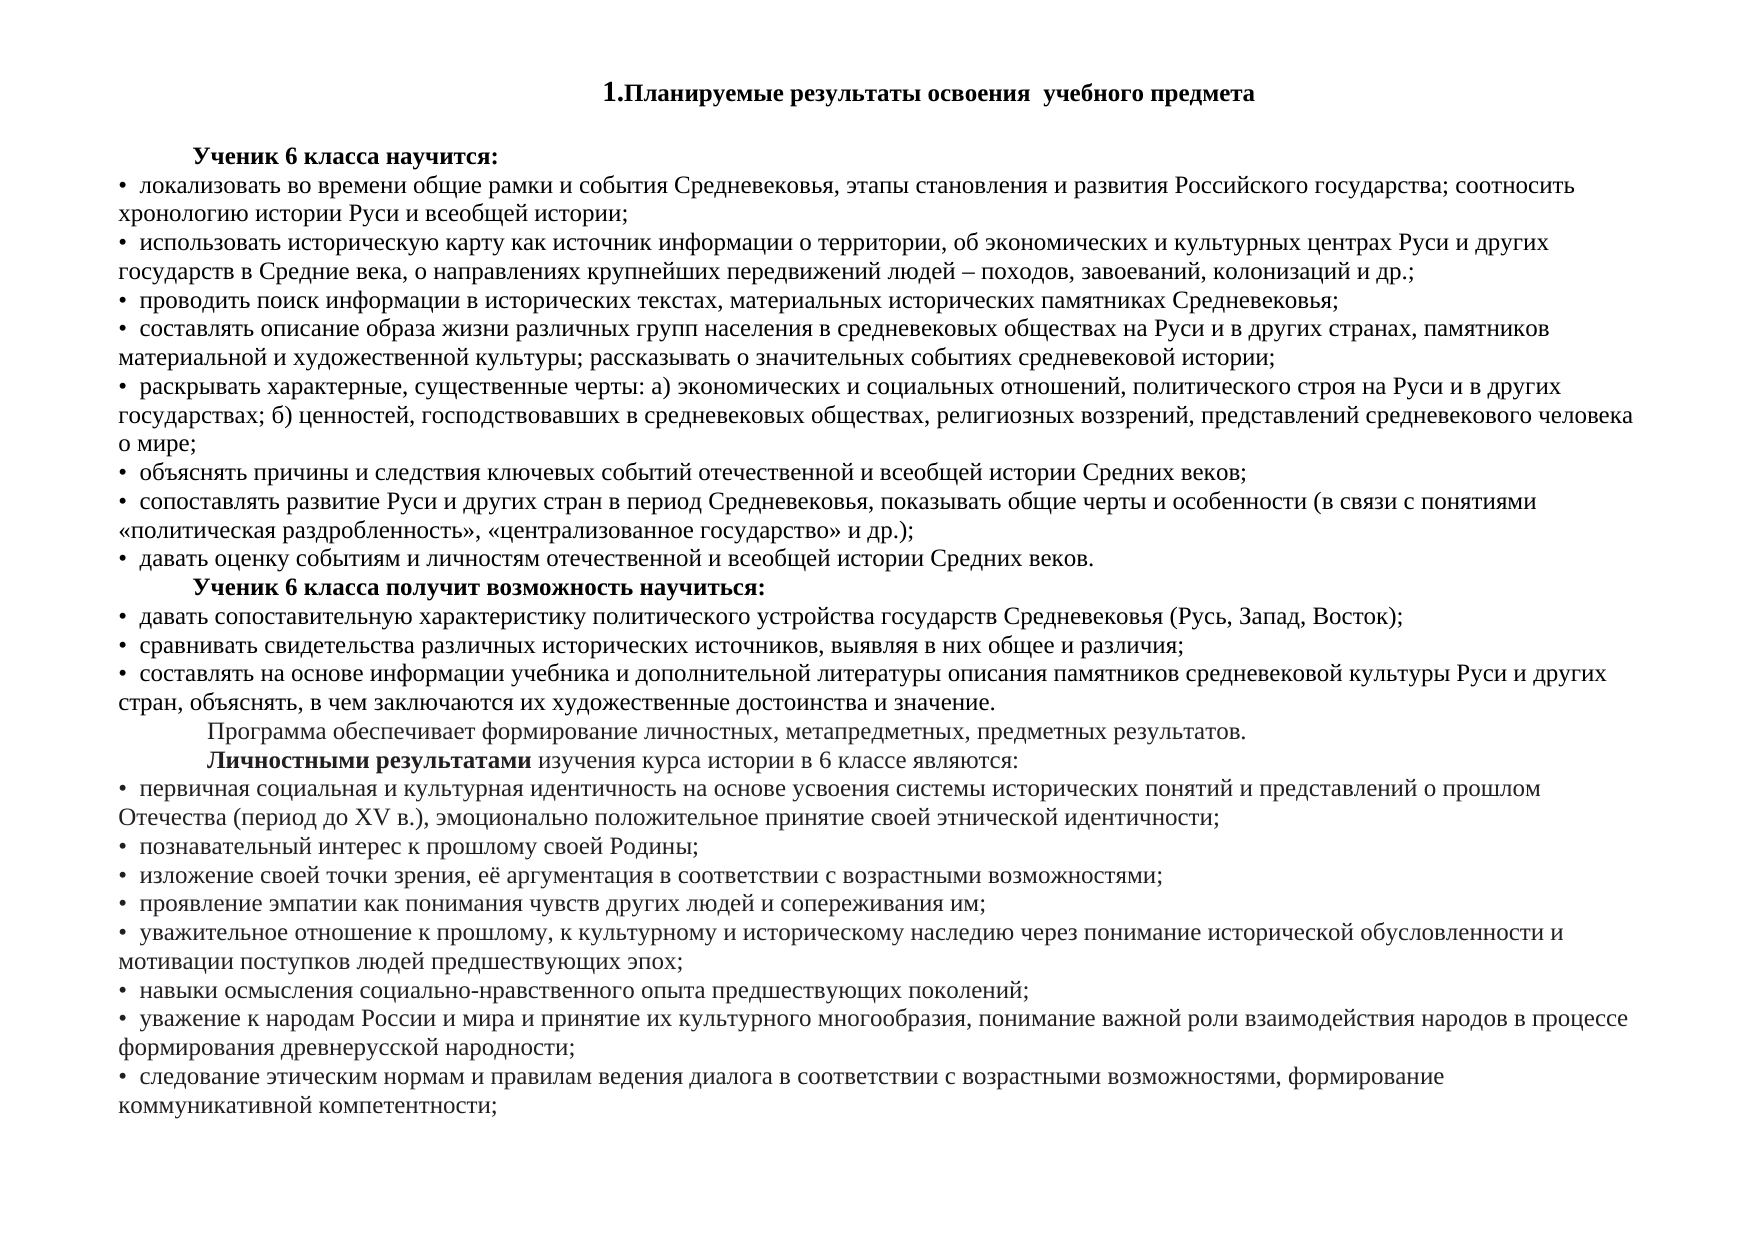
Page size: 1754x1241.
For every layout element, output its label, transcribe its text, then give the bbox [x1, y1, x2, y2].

text • сопоставлять развитие Руси и других стран в период Средневековья, показывать общие черты и особенности (в связи с понятиями «политическая раздробленность», «централизованное государство» и др.); [118, 486, 1639, 543]
text • раскрывать характерные, существенные черты: а) экономических и социальных отношений, политического строя на Руси и в других государствах; б) ценностей, господствовавших в средневековых обществах, религиозных воззрений, представлений средневекового человека о мире; [118, 371, 1639, 457]
text • объяснять причины и следствия ключевых событий отечественной и всеобщей истории Средних веков; [118, 457, 1739, 486]
text • проводить поиск информации в исторических текстах, материальных исторических памятниках Средневековья; [118, 285, 1739, 313]
text • использовать историческую карту как источник информации о территории, об экономических и культурных центрах Руси и других государств в Средние века, о направлениях крупнейших передвижений людей – походов, завоеваний, колонизаций и др.; [118, 227, 1639, 285]
text • сравнивать свидетельства различных исторических источников, выявляя в них общее и различия; [118, 630, 1739, 658]
text • локализовать во времени общие рамки и события Средневековья, этапы становления и развития Российского государства; соотносить хронологию истории Руси и всеобщей истории; [118, 170, 1624, 227]
text Программа обеспечивает формирование личностных, метапредметных, предметных результатов. [118, 716, 1739, 745]
text 1.Планируемые результаты освоения учебного предмета [118, 74, 1739, 107]
text • давать сопоставительную характеристику политического устройства государств Средневековья (Русь, Запад, Восток); [118, 601, 1739, 630]
text Ученик 6 класса получит возможность научиться: [118, 572, 1739, 601]
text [118, 745, 1639, 1118]
text • составлять на основе информации учебника и дополнительной литературы описания памятников средневековой культуры Руси и других стран, объяснять, в чем заключаются их художественные достоинства и значение. [118, 658, 1639, 716]
text • составлять описание образа жизни различных групп населения в средневековых обществах на Руси и в других странах, памятников материальной и художественной культуры; рассказывать о значительных событиях средневековой истории; [118, 313, 1639, 371]
text Ученик 6 класса научится: [118, 141, 1739, 170]
text • давать оценку событиям и личностям отечественной и всеобщей истории Средних веков. [118, 543, 1739, 572]
